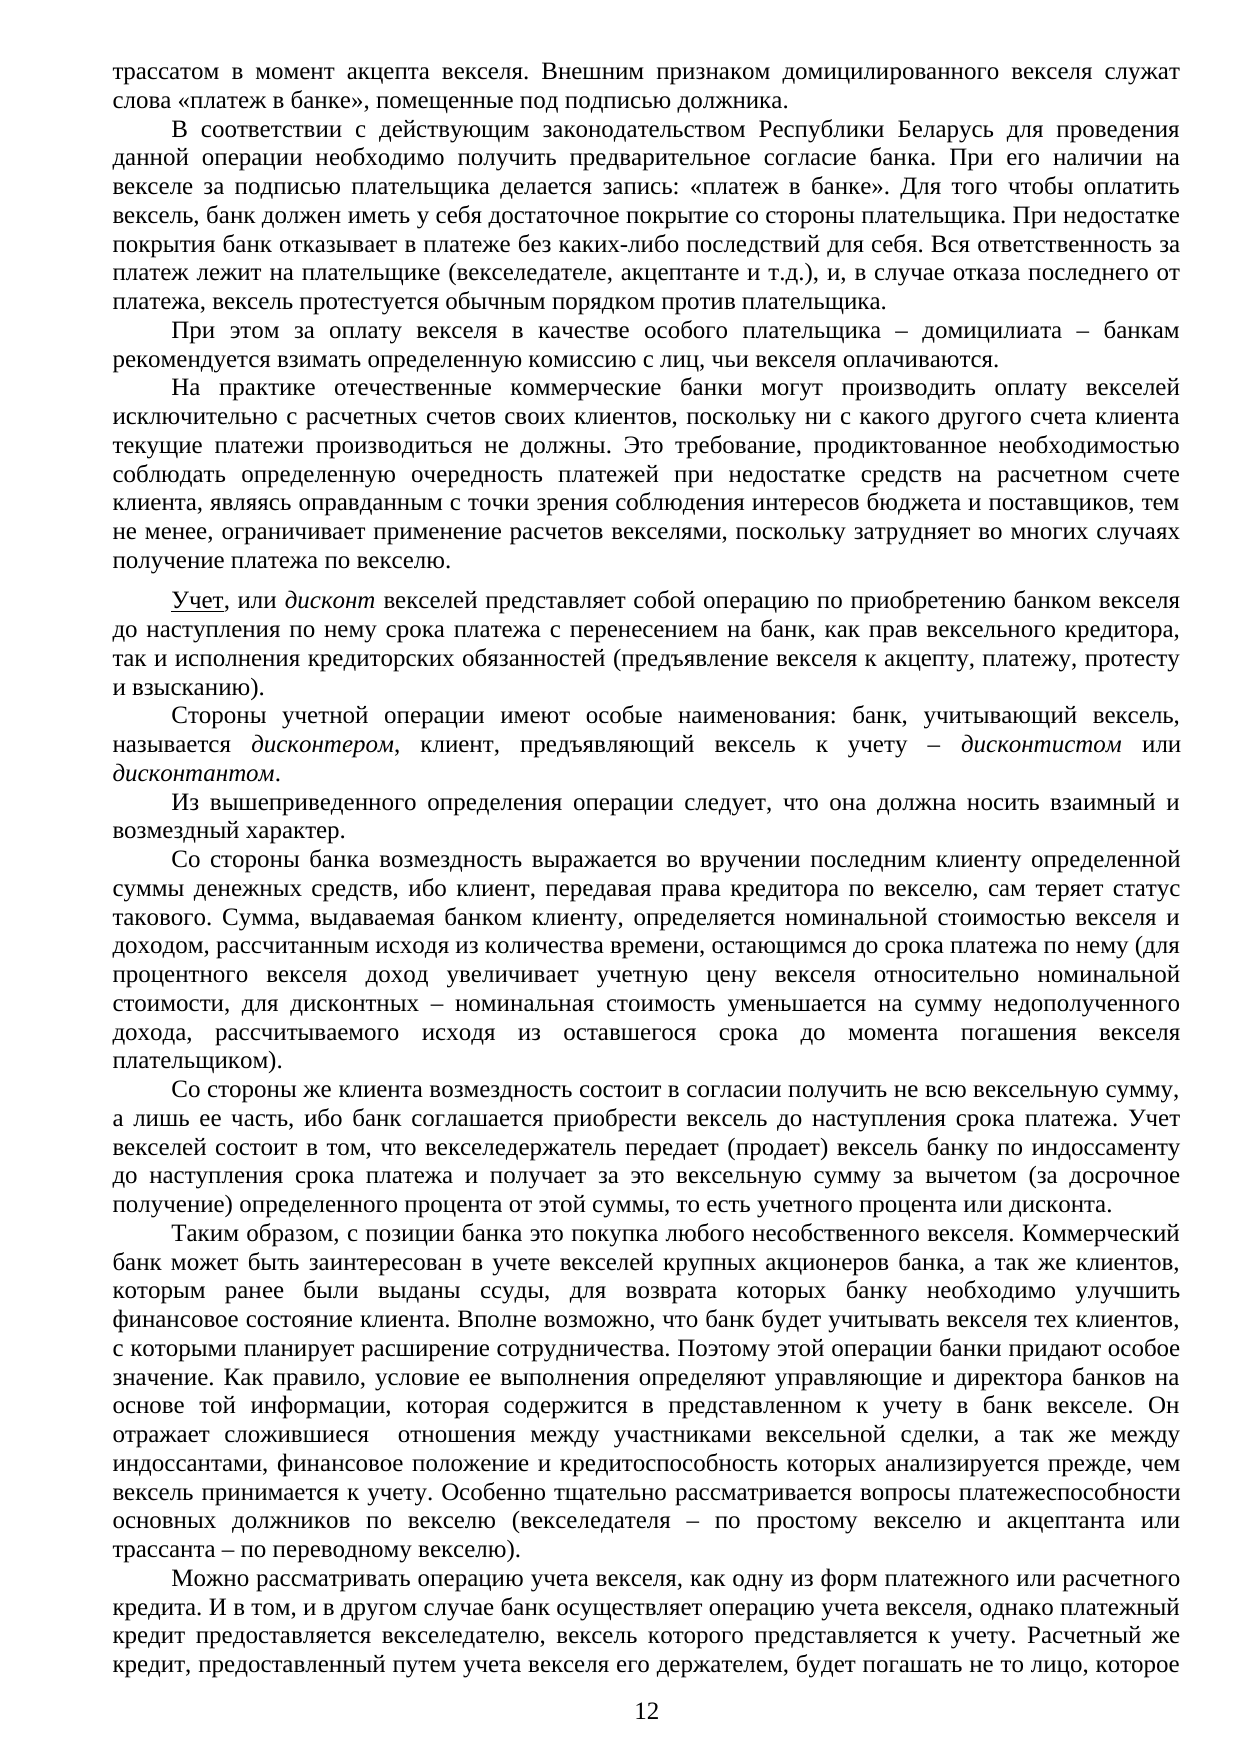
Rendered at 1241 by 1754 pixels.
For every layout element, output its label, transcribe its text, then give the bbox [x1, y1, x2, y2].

text Стороны учетной операции имеют особые наименования: банк, учитывающий вексель, называется дисконтером, клиент, предъявляющий вексель к учету – дисконтистом или дисконтантом. [112, 701, 1181, 787]
text При этом за оплату векселя в качестве особого плательщика – домицилиата – банкам рекомендуется взимать определенную комиссию с лиц, чьи векселя оплачиваются. [112, 315, 1181, 372]
text Из вышеприведенного определения операции следует, что она должна носить взаимный и возмездный характер. [112, 787, 1181, 844]
text На практике отечественные коммерческие банки могут производить оплату векселей исключительно с расчетных счетов своих клиентов, поскольку ни с какого другого счета клиента текущие платежи производиться не должны. Это требование, продиктованное необходимостью соблюдать определенную очередность платежей при недостатке средств на расчетном счете клиента, являясь оправданным с точки зрения соблюдения интересов бюджета и поставщиков, тем не менее, ограничивает применение расчетов векселями, поскольку затрудняет во многих случаях получение платежа по векселю. [112, 372, 1181, 574]
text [112, 56, 1181, 114]
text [112, 1563, 1181, 1678]
text Таким образом, с позиции банка это покупка любого несобственного векселя. Коммерческий банк может быть заинтересован в учете векселей крупных акционеров банка, а так же клиентов, которым ранее были выданы ссуды, для возврата которых банку необходимо улучшить финансовое состояние клиента. Вполне возможно, что банк будет учитывать векселя тех клиентов, с которыми планирует расширение сотрудничества. Поэтому этой операции банки придают особое значение. Как правило, условие ее выполнения определяют управляющие и директора банков на основе той информации, которая содержится в представленном к учету в банк векселе. Он отражает сложившиеся отношения между участниками вексельной сделки, а так же между индоссантами, финансовое положение и кредитоспособность которых анализируется прежде, чем вексель принимается к учету. Особенно тщательно рассматривается вопросы платежеспособности основных должников по векселю (векселедателя – по простому векселю и акцептанта или трассанта – по переводному векселю). [112, 1218, 1181, 1563]
text Со стороны же клиента возмездность состоит в согласии получить не всю вексельную сумму, а лишь ее часть, ибо банк соглашается приобрести вексель до наступления срока платежа. Учет векселей состоит в том, что векселедержатель передает (продает) вексель банку по индоссаменту до наступления срока платежа и получает за это вексельную сумму за вычетом (за досрочное получение) определенного процента от этой суммы, то есть учетного процента или дисконта. [112, 1074, 1181, 1218]
text Учет, или дисконт векселей представляет собой операцию по приобретению банком векселя до наступления по нему срока платежа с перенесением на банк, как прав вексельного кредитора, так и исполнения кредиторских обязанностей (предъявление векселя к акцепту, платежу, протесту и взысканию). [112, 586, 1181, 701]
text Со стороны банка возмездность выражается во вручении последним клиенту определенной суммы денежных средств, ибо клиент, передавая права кредитора по векселю, сам теряет статус такового. Сумма, выдаваемая банком клиенту, определяется номинальной стоимостью векселя и доходом, рассчитанным исходя из количества времени, остающимся до срока платежа по нему (для процентного векселя доход увеличивает учетную цену векселя относительно номинальной стоимости, для дисконтных – номинальная стоимость уменьшается на сумму недополученного дохода, рассчитываемого исходя из оставшегося срока до момента погашения векселя плательщиком). [112, 844, 1181, 1074]
text В соответствии с действующим законодательством Республики Беларусь для проведения данной операции необходимо получить предварительное согласие банка. При его наличии на векселе за подписью плательщика делается запись: «платеж в банке». Для того чтобы оплатить вексель, банк должен иметь у себя достаточное покрытие со стороны плательщика. При недостатке покрытия банк отказывает в платеже без каких-либо последствий для себя. Вся ответственность за платеж лежит на плательщике (векселедателе, акцептанте и т.д.), и, в случае отказа последнего от платежа, вексель протестуется обычным порядком против плательщика. [112, 114, 1181, 315]
